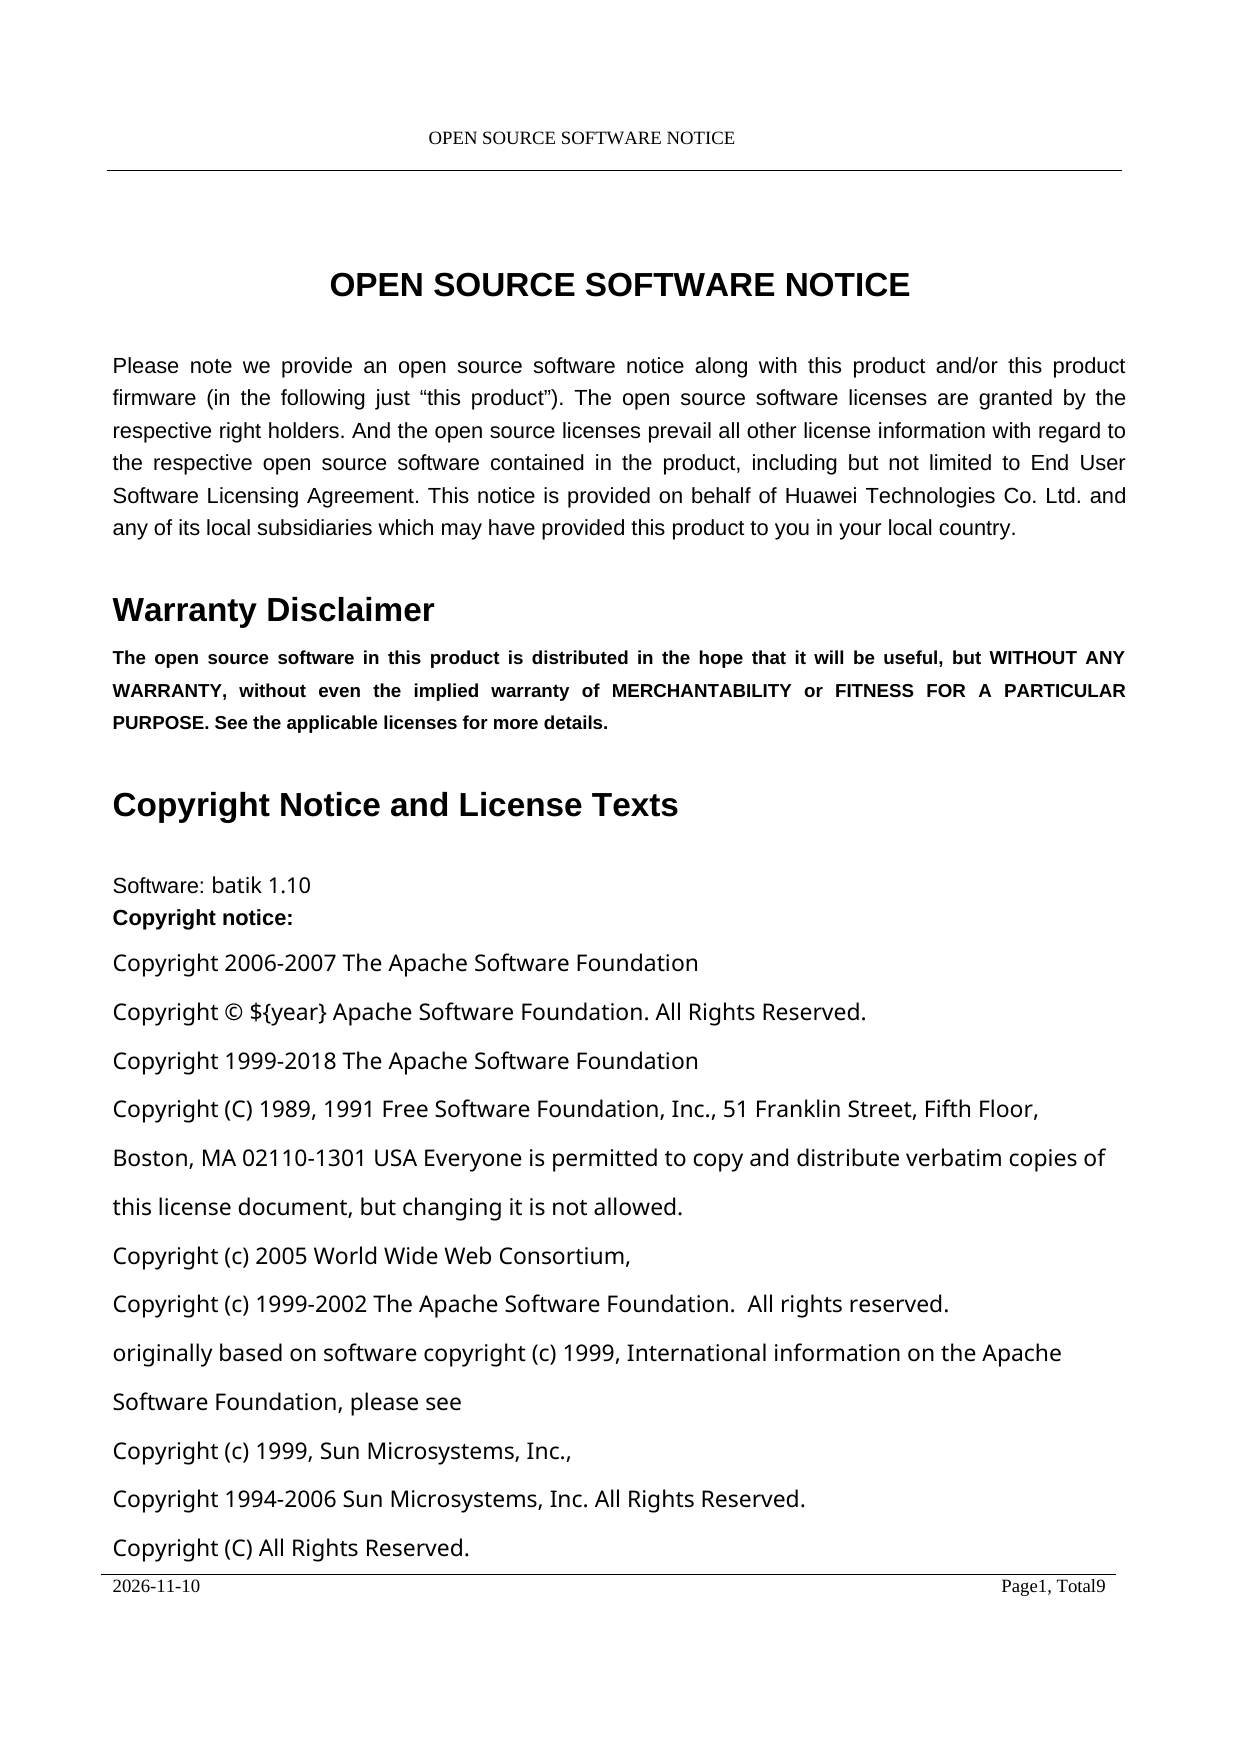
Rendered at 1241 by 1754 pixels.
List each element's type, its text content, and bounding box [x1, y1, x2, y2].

text Warranty Disclaimer [112, 576, 1128, 641]
text Copyright Notice and License Texts [112, 771, 1128, 836]
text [112, 947, 1128, 1564]
text The open source software in this product is distributed in the hope that it will be useful, but WITHOUT ANY WARRANTY, without even the implied warranty of MERCHANTABILITY or FITNESS FOR A PARTICULAR PURPOSE. See the applicable licenses for more details. [112, 641, 1128, 739]
text OPEN SOURCE SOFTWARE NOTICE [112, 251, 1128, 316]
text Please note we provide an open source software notice along with this product and/or this product firmware (in the following just “this product”). The open source software licenses are granted by the respective right holders. And the open source licenses prevail all other license information with regard to the respective open source software contained in the product, including but not limited to End User Software Licensing Agreement. This notice is provided on behalf of Huawei Technologies Co. Ltd. and any of its local subsidiaries which may have provided this product to you in your local country. [112, 349, 1128, 544]
text Software: batik 1.10 [112, 869, 1128, 901]
text Copyright notice: [112, 901, 1128, 934]
